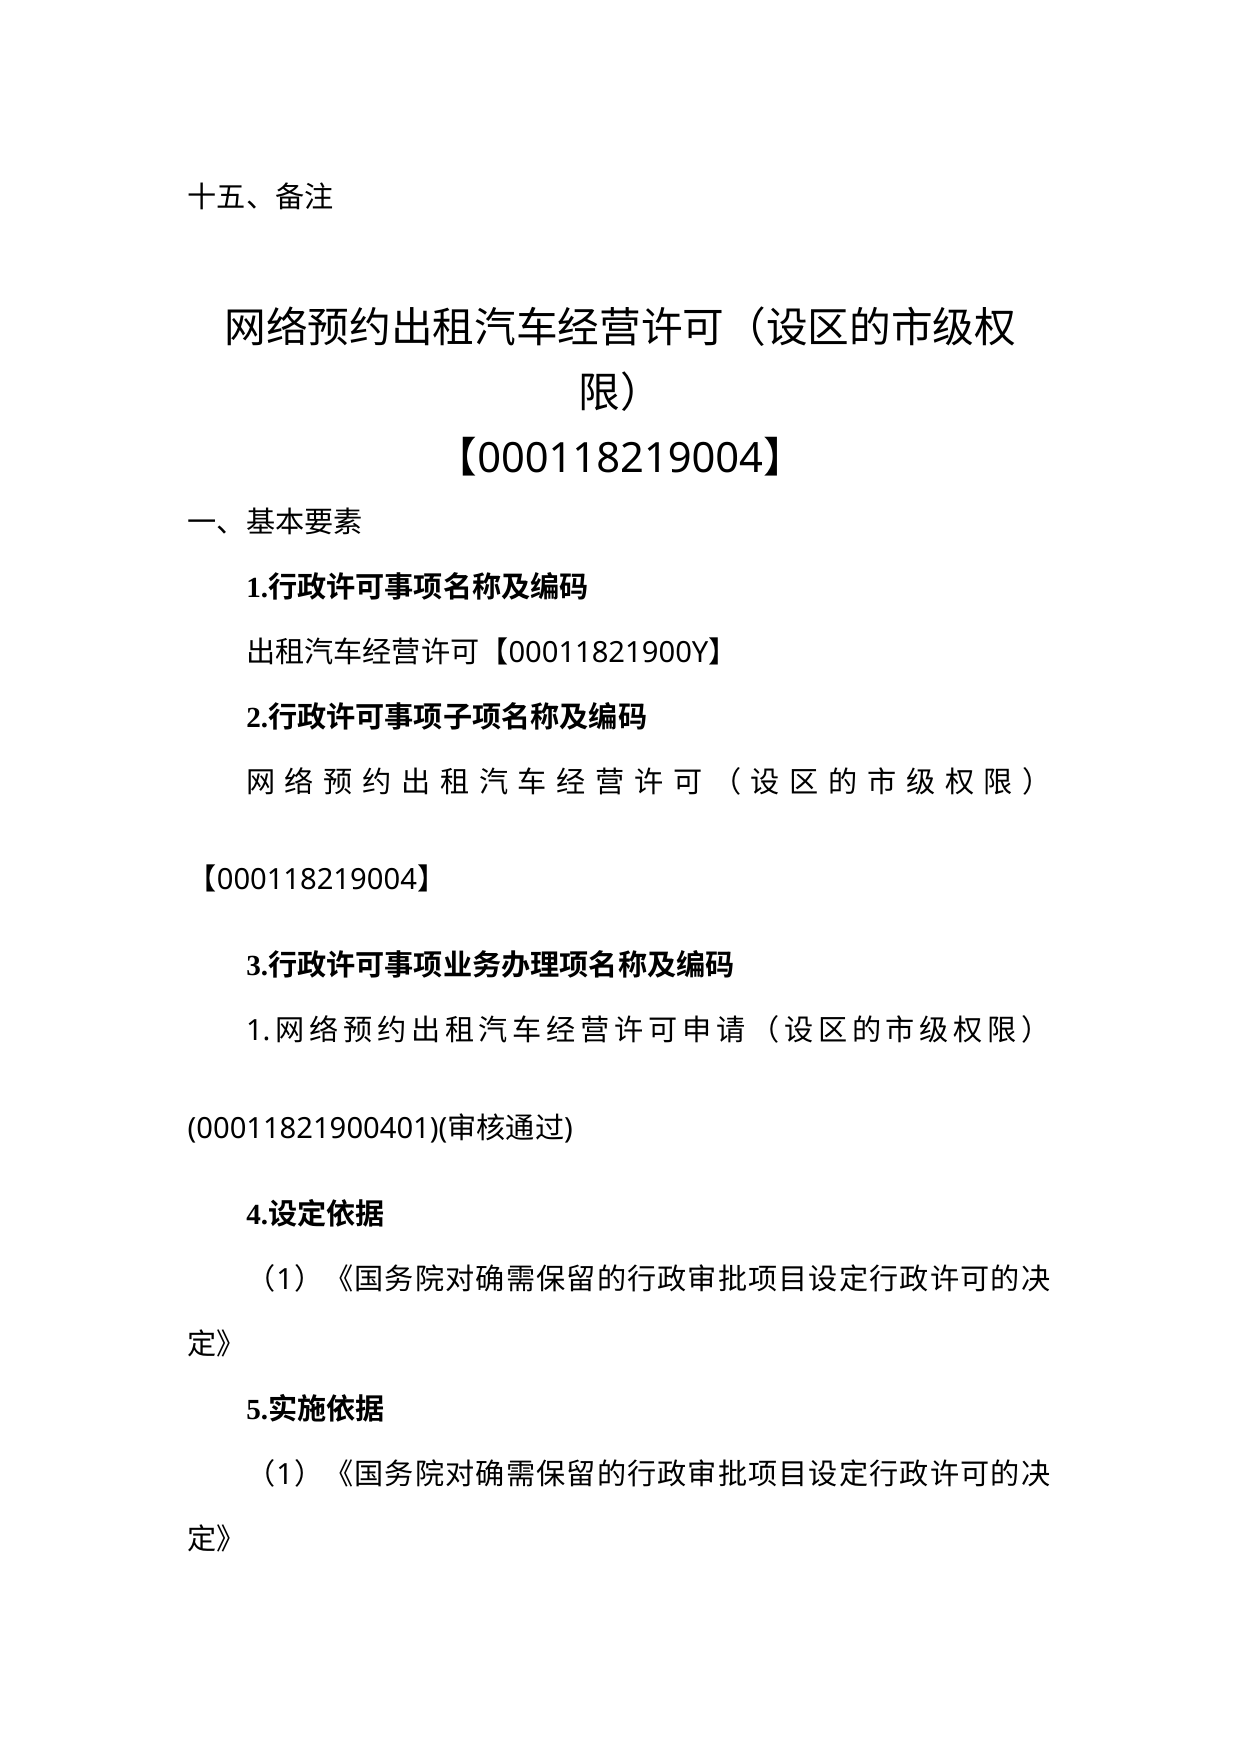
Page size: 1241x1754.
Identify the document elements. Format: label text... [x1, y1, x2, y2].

text 4.设定依据 [187, 1179, 1053, 1244]
text （1）《国务院对确需保留的行政审批项目设定行政许可的决定》 [187, 1244, 1053, 1374]
text 1.网络预约出租汽车经营许可申请（设区的市级权限）(00011821900401)(审核通过) [187, 996, 1053, 1158]
text 出租汽车经营许可【00011821900Y】 [187, 617, 1053, 682]
text 5.实施依据 [187, 1374, 1053, 1439]
text （1）《国务院对确需保留的行政审批项目设定行政许可的决定》 [187, 1439, 1053, 1569]
text 1.行政许可事项名称及编码 [187, 552, 1053, 617]
text 一、基本要素 [187, 487, 1053, 552]
text 十五、备注 [187, 162, 1053, 227]
text 【000118219004】 [187, 422, 1053, 487]
text 网络预约出租汽车经营许可（设区的市级权限） [187, 292, 1053, 422]
text 网络预约出租汽车经营许可（设区的市级权限）【000118219004】 [187, 747, 1053, 909]
text 2.行政许可事项子项名称及编码 [187, 682, 1053, 747]
text 3.行政许可事项业务办理项名称及编码 [187, 931, 1053, 996]
